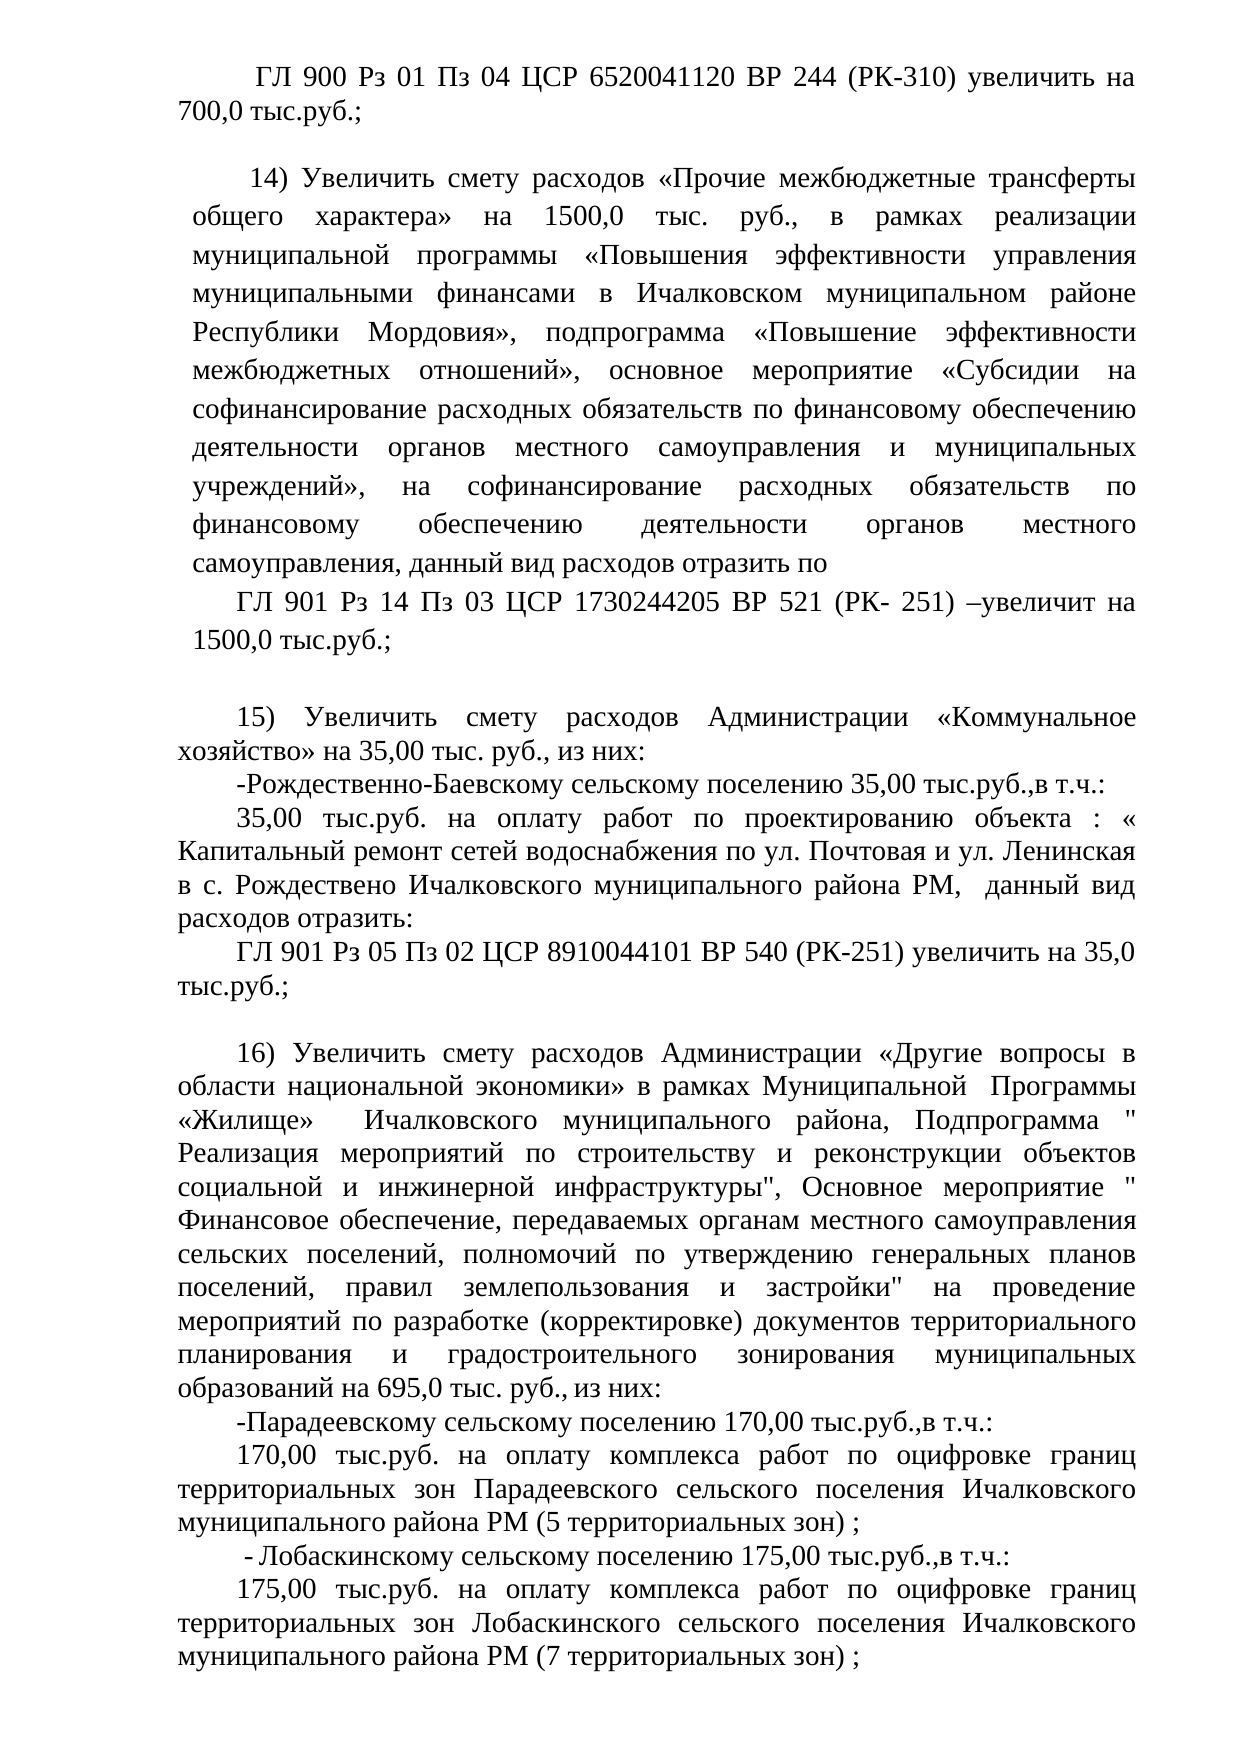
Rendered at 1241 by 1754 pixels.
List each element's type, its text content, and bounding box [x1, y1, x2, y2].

text 16) Увеличить смету расходов Администрации «Другие вопросы в области национальной экономики» в рамках Муниципальной Программы «Жилище» Ичалковского муниципального района, Подпрограмма " Реализация мероприятий по строительству и реконструкции объектов социальной и инжинерной инфраструктуры", Основное мероприятие " Финансовое обеспечение, передаваемых органам местного самоуправления сельских поселений, полномочий по утверждению генеральных планов поселений, правил землепользования и застройки" на проведение мероприятий по разработке (корректировке) документов территориального планирования и градостроительного зонирования муниципальных образований на 695,0 тыс. руб., из них: [177, 1035, 1137, 1404]
text -Рождественно-Баевскому сельскому поселению 35,00 тыс.руб.,в т.ч.: [177, 766, 1137, 800]
text 14) Увеличить смету расходов «Прочие межбюджетные трансферты общего характера» на 1500,0 тыс. руб., в рамках реализации муниципальной программы «Повышения эффективности управления муниципальными финансами в Ичалковском муниципальном районе Республики Мордовия», подпрограмма «Повышение эффективности межбюджетных отношений», основное мероприятие «Субсидии на софинансирование расходных обязательств по финансовому обеспечению деятельности органов местного самоуправления и муниципальных учреждений», на софинансирование расходных обязательств по финансовому обеспечению деятельности органов местного самоуправления, данный вид расходов отразить по [192, 160, 1137, 579]
text - Лобаскинскому сельскому поселению 175,00 тыс.руб.,в т.ч.: [177, 1538, 1137, 1571]
text ГЛ 901 Рз 14 Пз 03 ЦСР 1730244205 ВР 521 (РК- 251) –увеличит на 1500,0 тыс.руб.; [192, 584, 1137, 656]
text 35,00 тыс.руб. на оплату работ по проектированию объекта : « Капитальный ремонт сетей водоснабжения по ул. Почтовая и ул. Ленинская в с. Рождествено Ичалковского муниципального района РМ, данный вид расходов отразить: [177, 800, 1137, 934]
text ГЛ 900 Рз 01 Пз 04 ЦСР 6520041120 ВР 244 (РК-310) увеличить на 700,0 тыс.руб.; [177, 59, 1137, 126]
text -Парадеевскому сельскому поселению 170,00 тыс.руб.,в т.ч.: [177, 1404, 1137, 1437]
text 170,00 тыс.руб. на оплату комплекса работ по оцифровке границ территориальных зон Парадеевского сельского поселения Ичалковского муниципального района РМ (5 территориальных зон) ; [177, 1437, 1137, 1538]
text 15) Увеличить смету расходов Администрации «Коммунальное хозяйство» на 35,00 тыс. руб., из них: [177, 699, 1137, 766]
text ГЛ 901 Рз 05 Пз 02 ЦСР 8910044101 ВР 540 (РК-251) увеличить на 35,0 тыс.руб.; [177, 934, 1137, 1001]
text 175,00 тыс.руб. на оплату комплекса работ по оцифровке границ территориальных зон Лобаскинского сельского поселения Ичалковского муниципального района РМ (7 территориальных зон) ; [177, 1571, 1137, 1672]
